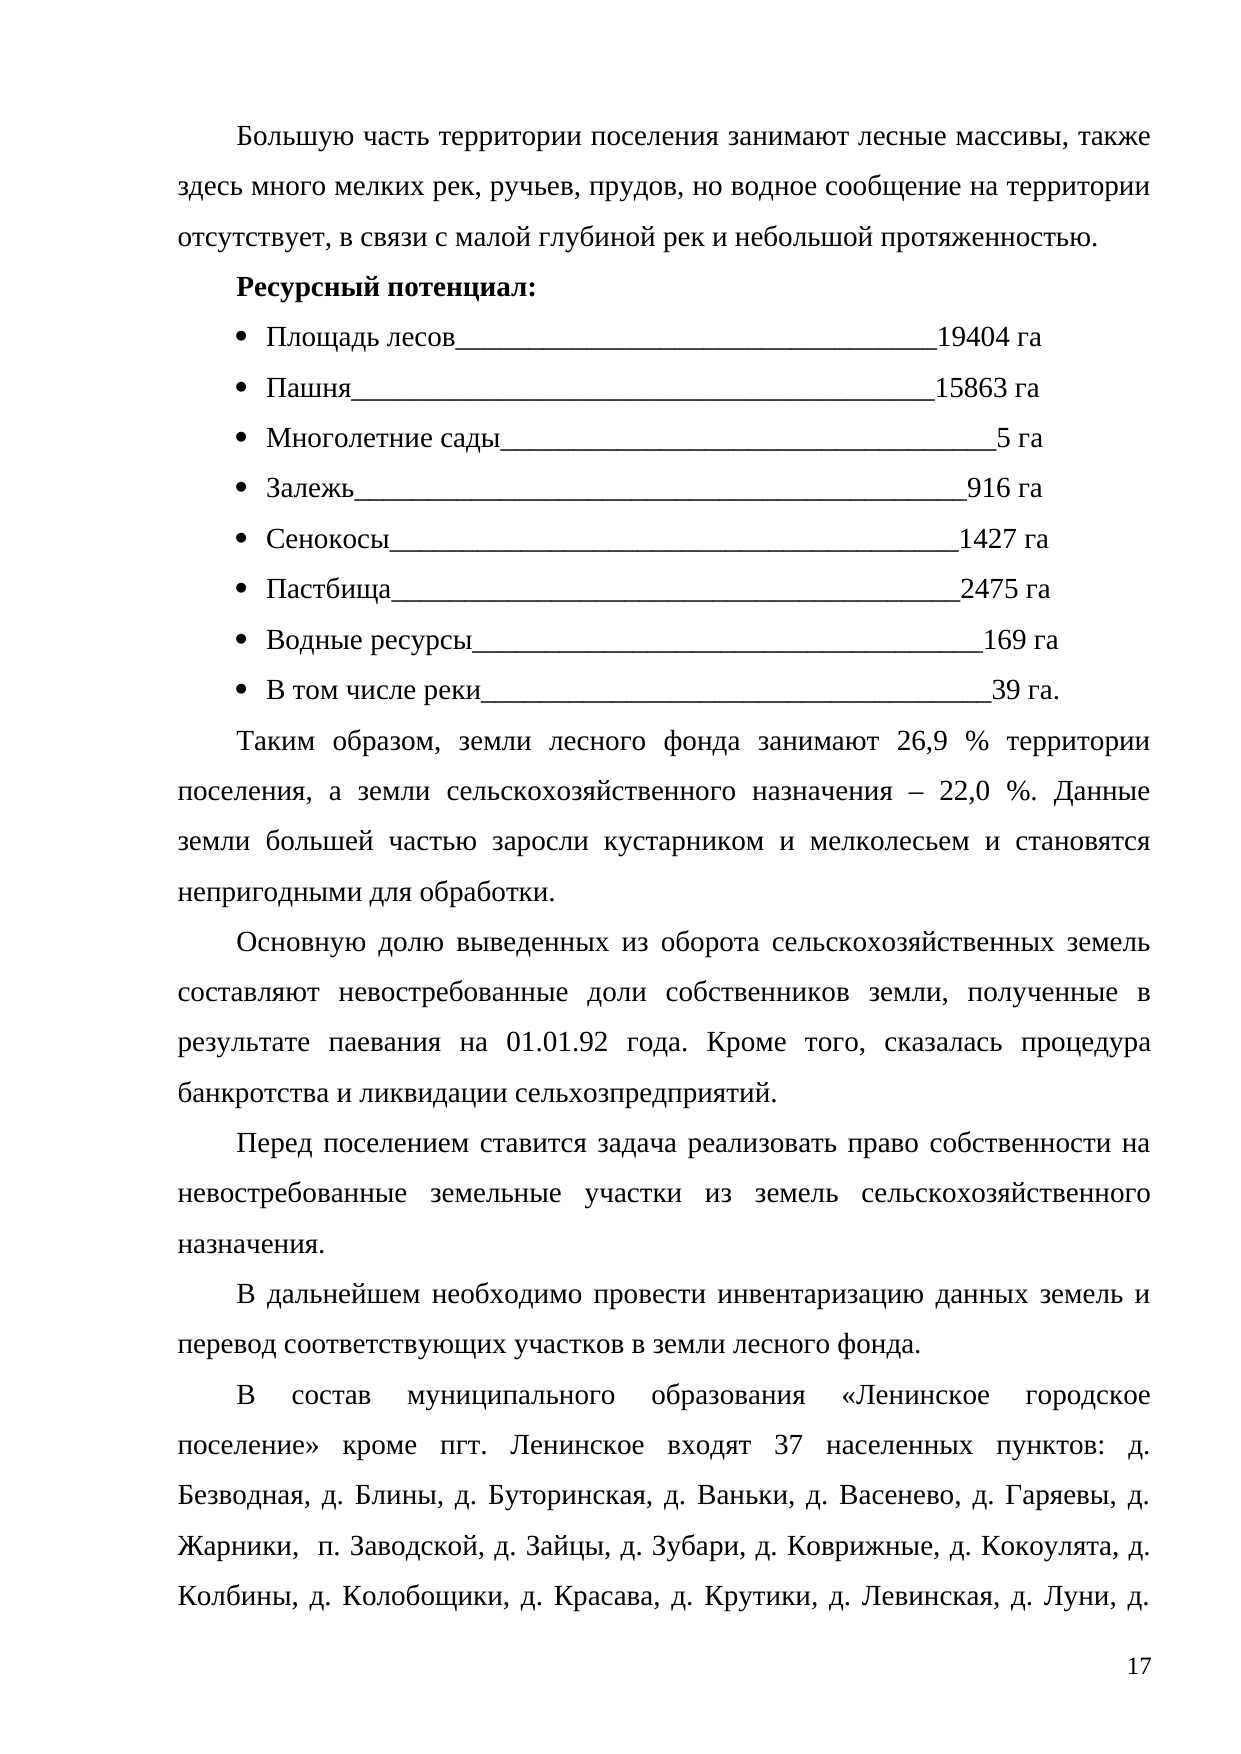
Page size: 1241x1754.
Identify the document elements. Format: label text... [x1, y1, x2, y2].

list Водные ресурсы___________________________________169 га [177, 622, 1152, 656]
list Площадь лесов_________________________________19404 га [177, 319, 1152, 353]
list В том числе реки___________________________________39 га. [177, 672, 1152, 706]
text Перед поселением ставится задача реализовать право собственности на невостребованные земельные участки из земель сельскохозяйственного назначения. [177, 1125, 1152, 1259]
text Ресурсный потенциал: [177, 269, 1152, 303]
list Пастбища_______________________________________2475 га [177, 571, 1152, 605]
list Залежь__________________________________________916 га [177, 471, 1152, 504]
list Пашня________________________________________15863 га [177, 370, 1152, 403]
text Таким образом, земли лесного фонда занимают 26,9 % территории поселения, а земли сельскохозяйственного назначения – 22,0 %. Данные земли большей частью заросли кустарником и мелколесьем и становятся непригодными для обработки. [177, 723, 1152, 907]
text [177, 1377, 1152, 1612]
text В дальнейшем необходимо провести инвентаризацию данных земель и перевод соответствующих участков в земли лесного фонда. [177, 1276, 1152, 1360]
list Сенокосы_______________________________________1427 га [177, 521, 1152, 555]
text Большую часть территории поселения занимают лесные массивы, также здесь много мелких рек, ручьев, прудов, но водное сообщение на территории отсутствует, в связи с малой глубиной рек и небольшой протяженностью. [177, 118, 1152, 252]
text Основную долю выведенных из оборота сельскохозяйственных земель составляют невостребованные доли собственников земли, полученные в результате паевания на 01.01.92 года. Кроме того, сказалась процедура банкротства и ликвидации сельхозпредприятий. [177, 924, 1152, 1108]
list Многолетние сады__________________________________5 га [177, 420, 1152, 454]
